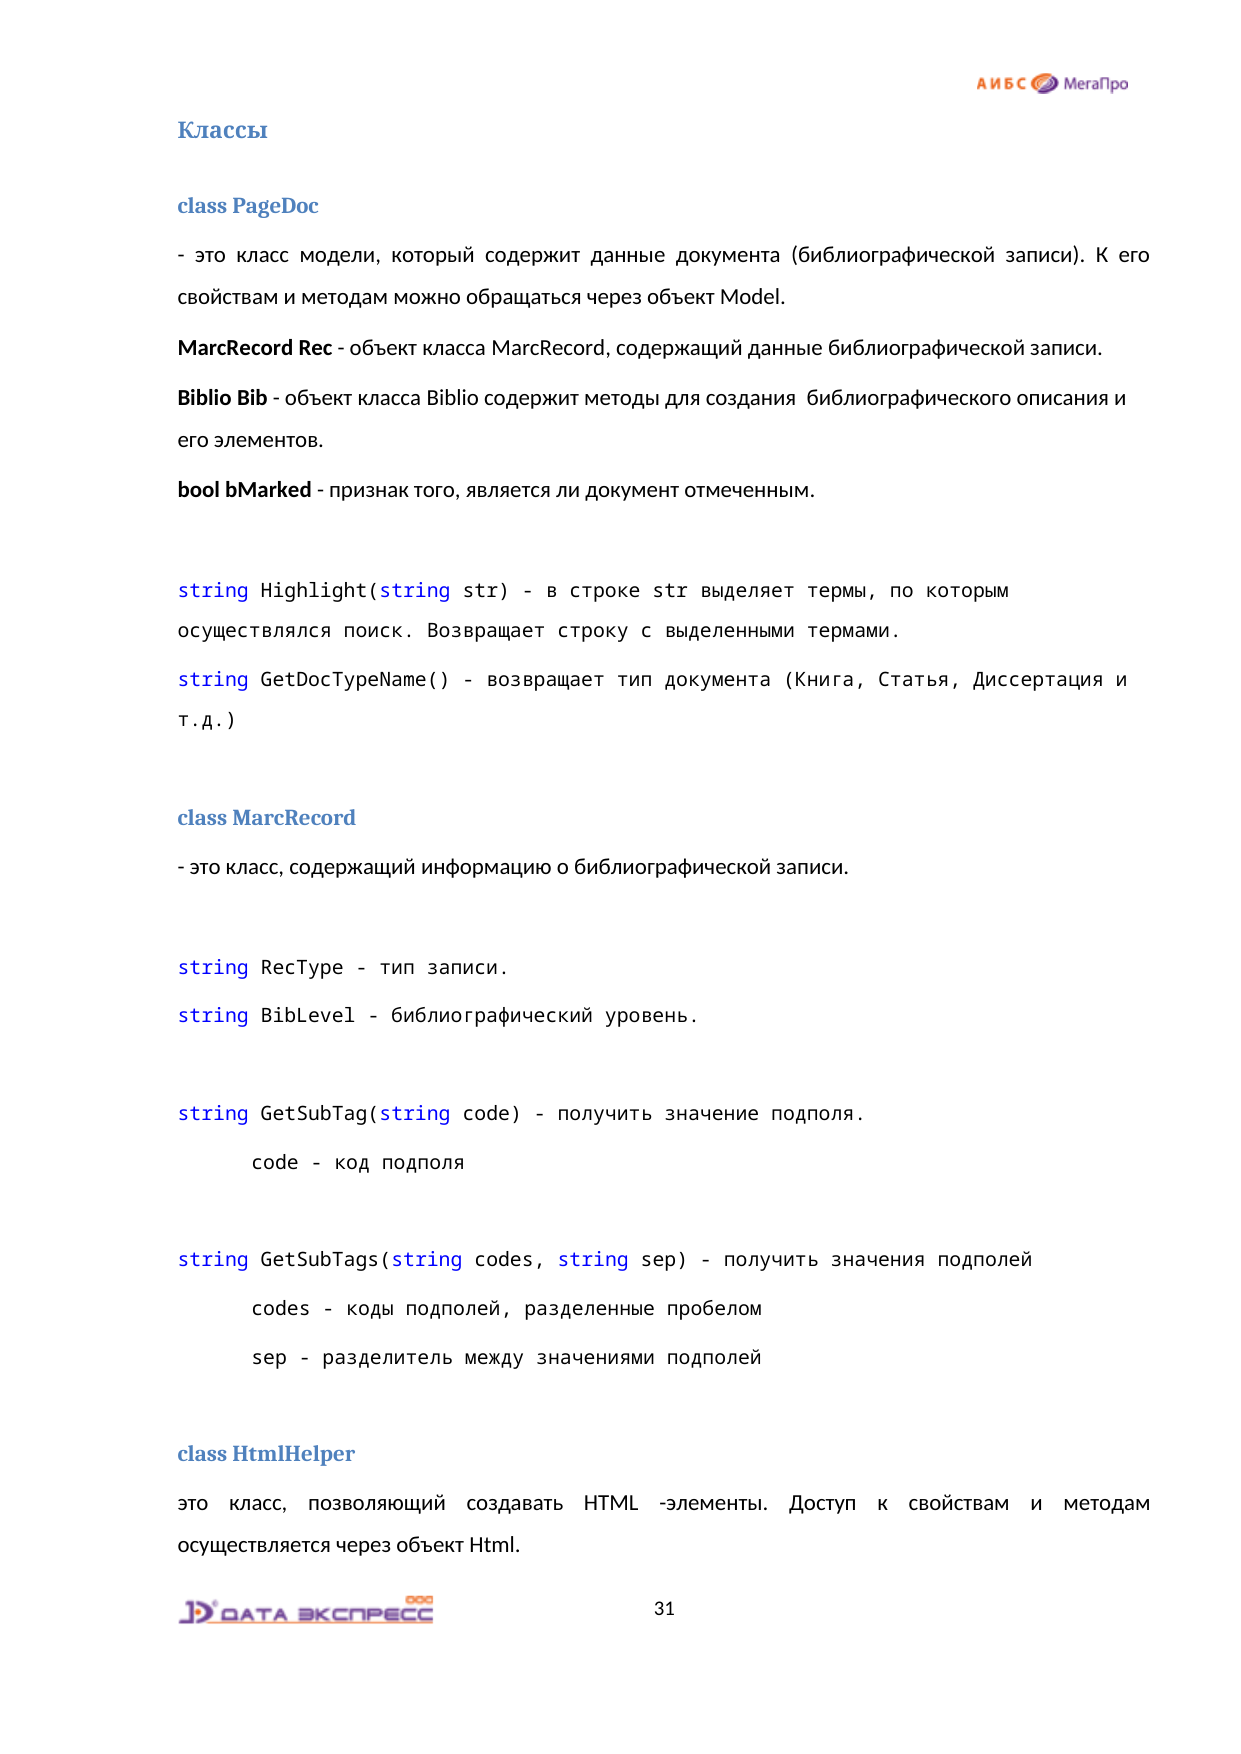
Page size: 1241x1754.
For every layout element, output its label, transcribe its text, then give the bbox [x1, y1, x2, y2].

subtitle class MarcRecord [177, 804, 1152, 831]
text code - код подполя [177, 1148, 1152, 1175]
text Biblio Bib - объект класса Biblio содержит методы для создания библиографического описания и его элементов. [177, 383, 1152, 453]
text string RecType - тип записи. [177, 953, 1152, 980]
picture [177, 1594, 437, 1630]
text - это класс, содержащий информацию о библиографической записи. [177, 852, 1152, 880]
text sep - разделитель между значениями подполей [177, 1343, 1152, 1370]
text string GetDocTypeName() - возвращает тип документа (Книга, Статья, Диссертация и т.д.) [177, 665, 1152, 732]
text - это класс модели, который содержит данные документа (библиографической записи). К его свойствам и методам можно обращаться через объект Model. [177, 240, 1152, 310]
subtitle class PageDoc [177, 193, 1152, 219]
text string GetSubTag(string code) - получить значение подполя. [177, 1099, 1152, 1126]
text codes - коды подполей, разделенные пробелом [177, 1294, 1152, 1321]
text string Highlight(string str) - в строке str выделяет термы, по которым осуществлялся поиск. Возвращает строку с выделенными термами. [177, 576, 1152, 643]
subtitle class HtmlHelper [177, 1441, 1152, 1467]
text string GetSubTags(string codes, string sep) - получить значения подполей [177, 1246, 1152, 1272]
text bool bMarked - признак того, является ли документ отмеченным. [177, 475, 1152, 503]
picture [977, 73, 1128, 94]
text string BibLevel - библиографический уровень. [177, 1002, 1152, 1029]
text это класс, позволяющий создавать HTML -элементы. Доступ к свойствам и методам осуществляется через объект Html. [177, 1488, 1152, 1558]
text MarcRecord Rec - объект класса MarcRecord, содержащий данные библиографической записи. [177, 333, 1152, 361]
subtitle Классы [177, 118, 1152, 144]
